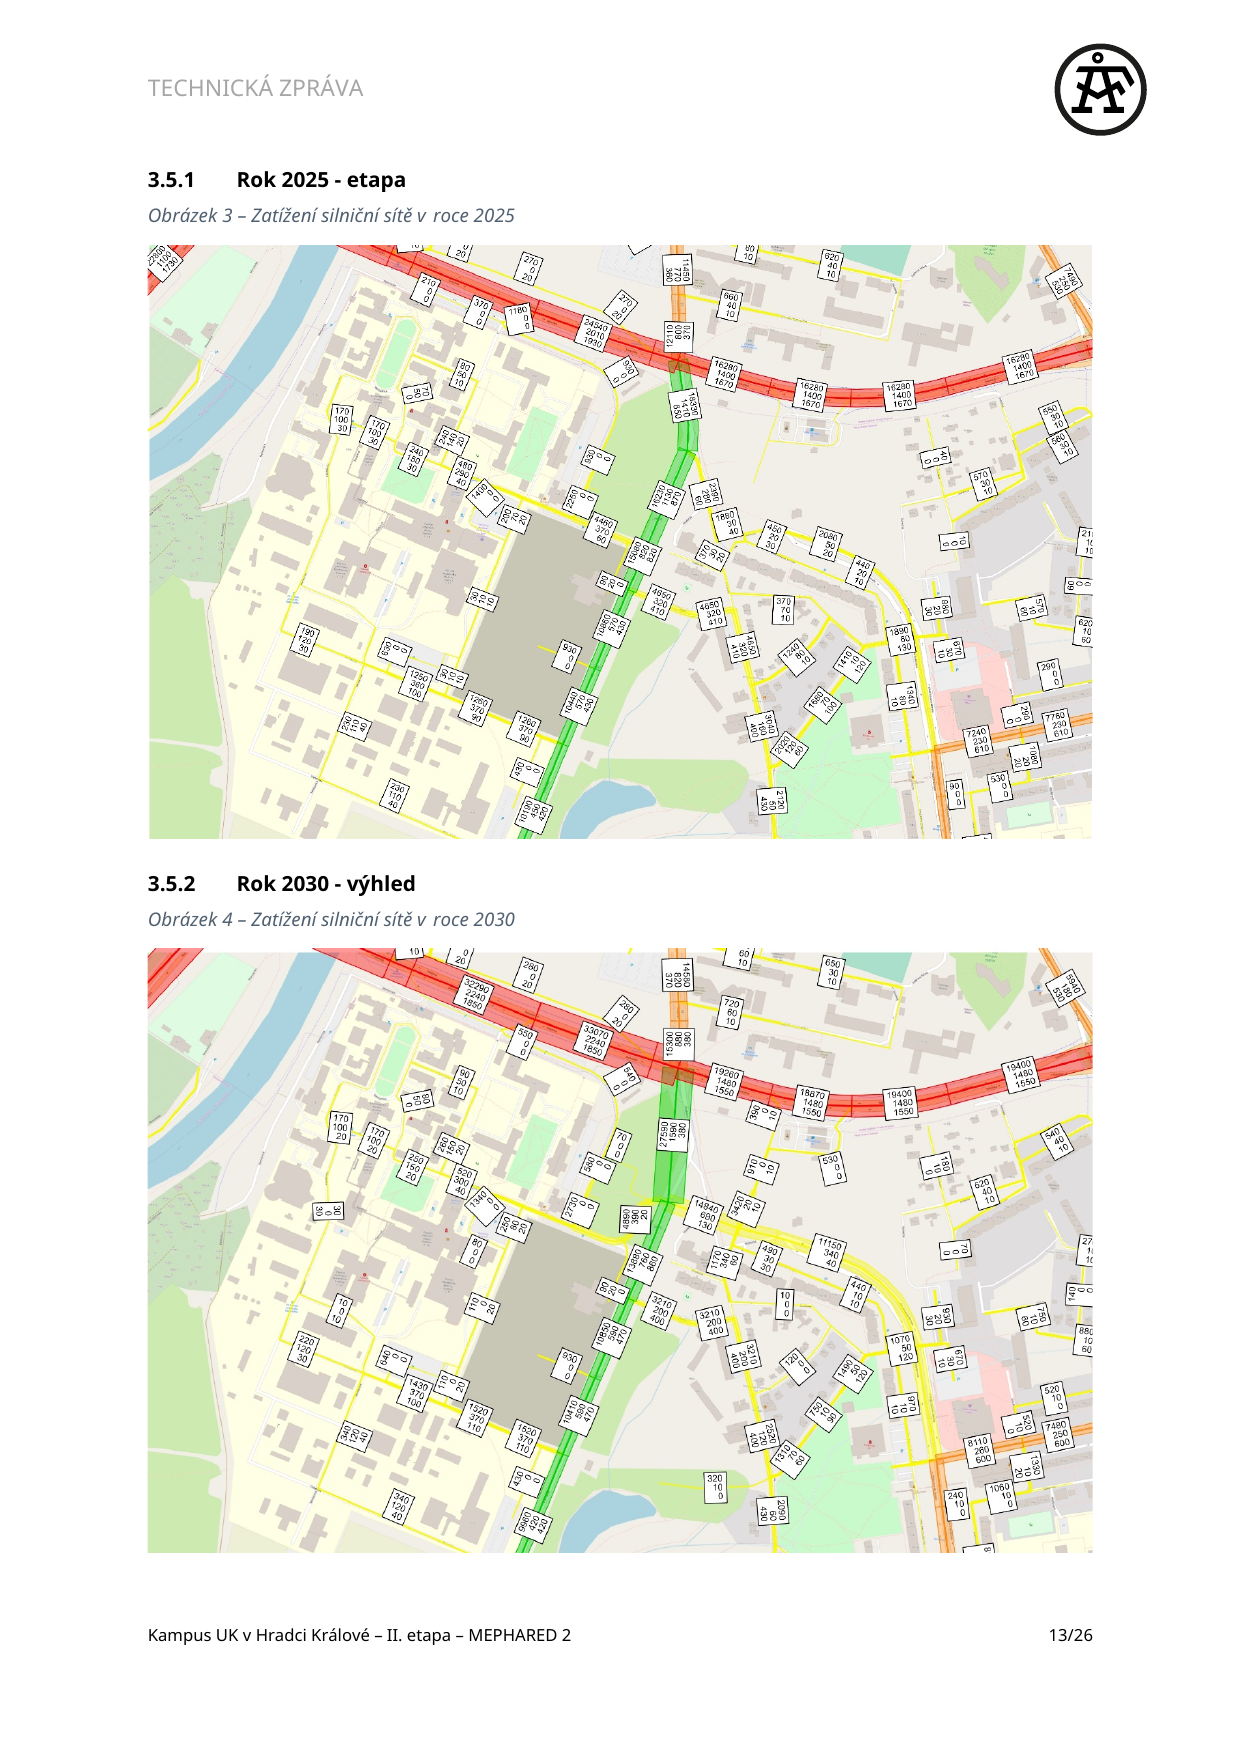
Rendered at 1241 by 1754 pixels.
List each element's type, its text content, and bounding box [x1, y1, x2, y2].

subtitle Rok 2030 - výhled [148, 869, 1092, 897]
picture [147, 948, 1093, 1553]
text Obrázek 3 – Zatížení silniční sítě v roce 2025 [148, 202, 1092, 228]
picture [147, 245, 1093, 839]
text Obrázek 4 – Zatížení silniční sítě v roce 2030 [148, 906, 1092, 931]
subtitle Rok 2025 - etapa [148, 165, 1092, 194]
